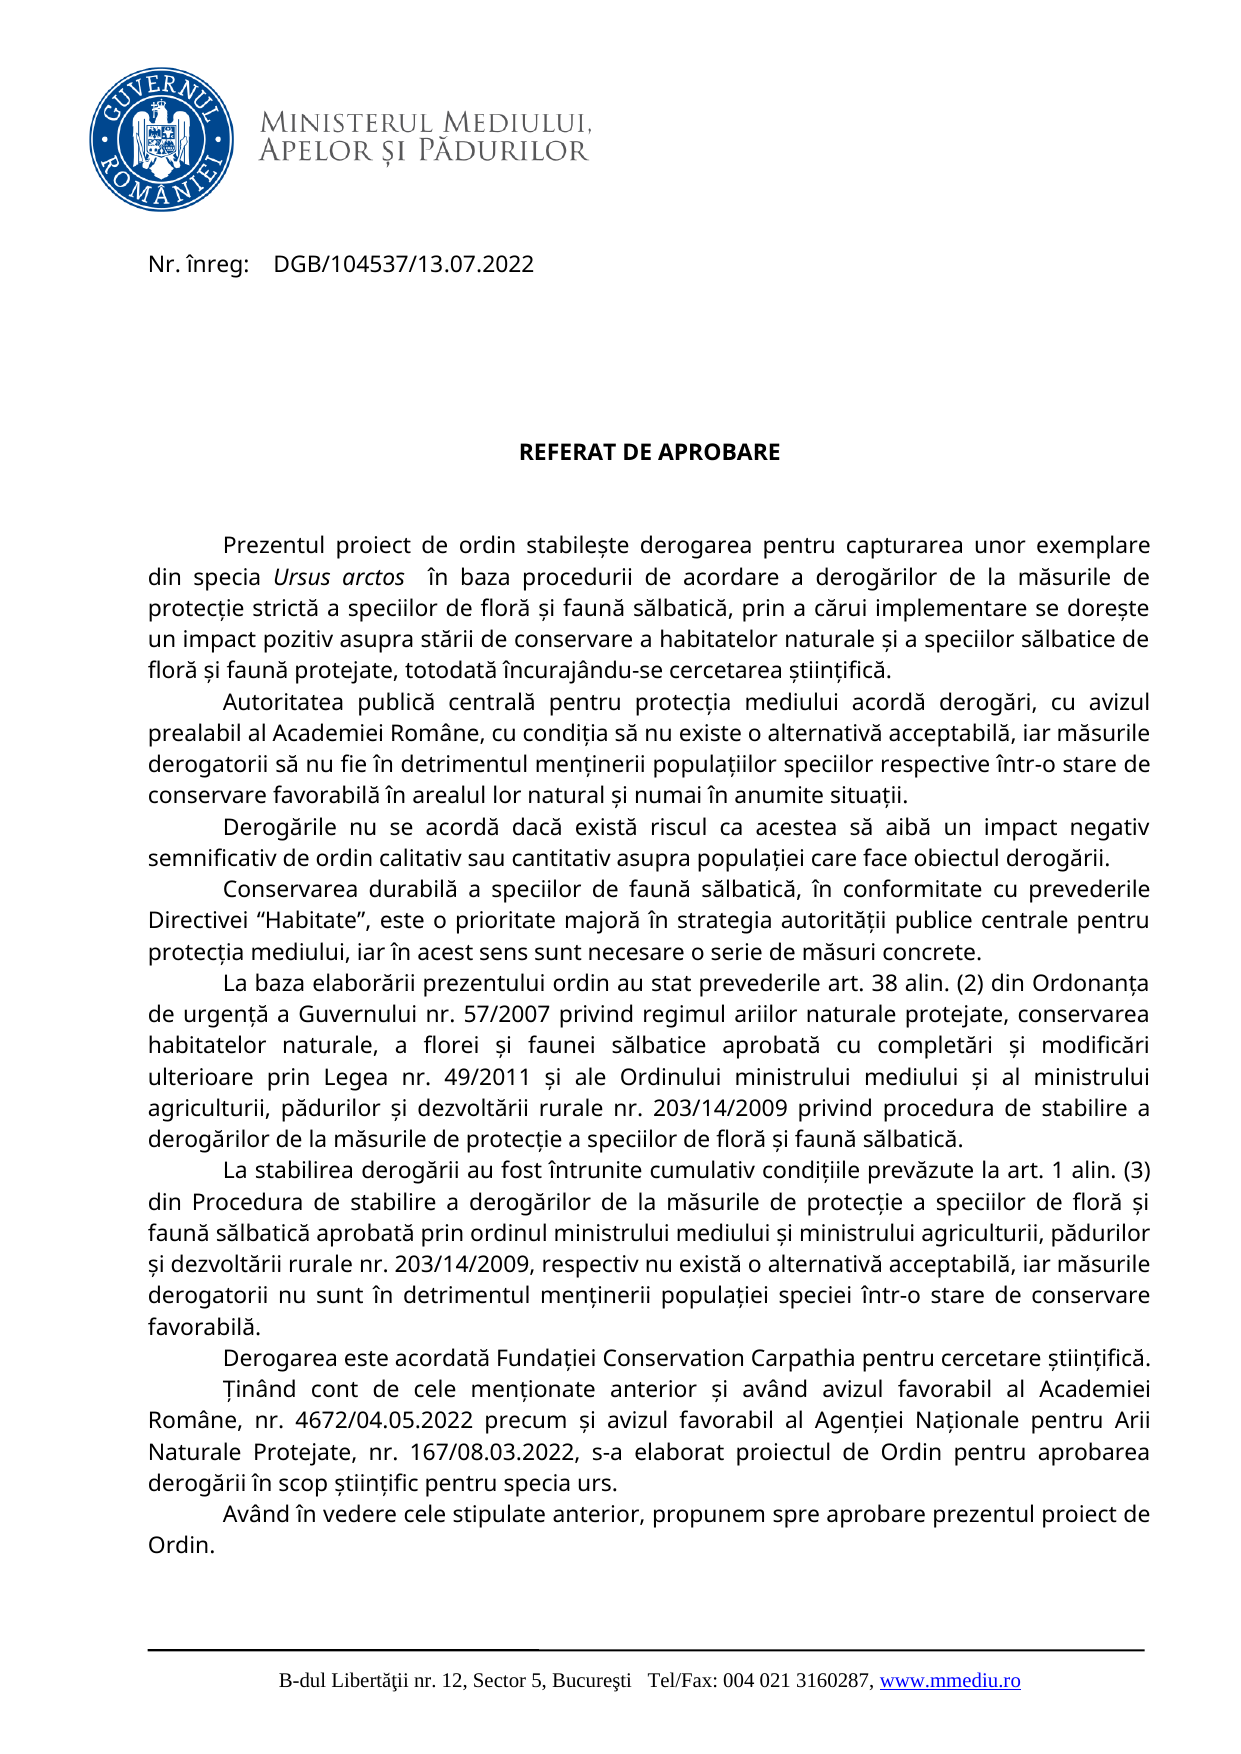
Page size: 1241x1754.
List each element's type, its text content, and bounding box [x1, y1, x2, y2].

text Autoritatea publică centrală pentru protecţia mediului acordă derogări, cu avizul prealabil al Academiei Române, cu condiţia să nu existe o alternativă acceptabilă, iar măsurile derogatorii să nu fie în detrimentul menţinerii populaţiilor speciilor respective într-o stare de conservare favorabilă în arealul lor natural şi numai în anumite situaţii. [148, 686, 1152, 811]
text Conservarea durabilă a speciilor de faună sălbatică, în conformitate cu prevederile Directivei “Habitate”, este o prioritate majoră în strategia autorităţii publice centrale pentru protecţia mediului, iar în acest sens sunt necesare o serie de măsuri concrete. [148, 873, 1152, 967]
text La stabilirea derogării au fost întrunite cumulativ condiţiile prevăzute la art. 1 alin. (3) din Procedura de stabilire a derogărilor de la măsurile de protecţie a speciilor de floră şi faună sălbatică aprobată prin ordinul ministrului mediului şi ministrului agriculturii, pădurilor şi dezvoltării rurale nr. 203/14/2009, respectiv nu există o alternativă acceptabilă, iar măsurile derogatorii nu sunt în detrimentul menţinerii populaţiei speciei într-o stare de conservare favorabilă. [148, 1154, 1152, 1342]
text Având în vedere cele stipulate anterior, propunem spre aprobare prezentul proiect de Ordin. [148, 1498, 1152, 1561]
picture [86, 64, 618, 212]
text Derogarea este acordată Fundației Conservation Carpathia pentru cercetare științifică. [148, 1342, 1152, 1373]
text Derogările nu se acordă dacă există riscul ca acestea să aibă un impact negativ semnificativ de ordin calitativ sau cantitativ asupra populaţiei care face obiectul derogării. [148, 811, 1152, 873]
text REFERAT DE APROBARE [148, 436, 1152, 467]
text Prezentul proiect de ordin stabileşte derogarea pentru capturarea unor exemplare din specia Ursus arctos în baza procedurii de acordare a derogărilor de la măsurile de protecţie strictă a speciilor de floră şi faună sălbatică, prin a cărui implementare se doreşte un impact pozitiv asupra stării de conservare a habitatelor naturale şi a speciilor sălbatice de floră şi faună protejate, totodată încurajându-se cercetarea ştiinţifică. [148, 529, 1152, 686]
text La baza elaborării prezentului ordin au stat prevederile art. 38 alin. (2) din Ordonanţa de urgenţă a Guvernului nr. 57/2007 privind regimul ariilor naturale protejate, conservarea habitatelor naturale, a florei şi faunei sălbatice aprobată cu completări şi modificări ulterioare prin Legea nr. 49/2011 şi ale Ordinului ministrului mediului şi al ministrului agriculturii, pădurilor şi dezvoltării rurale nr. 203/14/2009 privind procedura de stabilire a derogărilor de la măsurile de protecţie a speciilor de floră şi faună sălbatică. [148, 967, 1152, 1154]
text Ținând cont de cele menționate anterior și având avizul favorabil al Academiei Române, nr. 4672/04.05.2022 precum și avizul favorabil al Agenției Naționale pentru Arii Naturale Protejate, nr. 167/08.03.2022, s-a elaborat proiectul de Ordin pentru aprobarea derogării în scop științific pentru specia urs. [148, 1373, 1152, 1498]
text Nr. înreg: DGB/104537/13.07.2022 [148, 248, 1152, 279]
